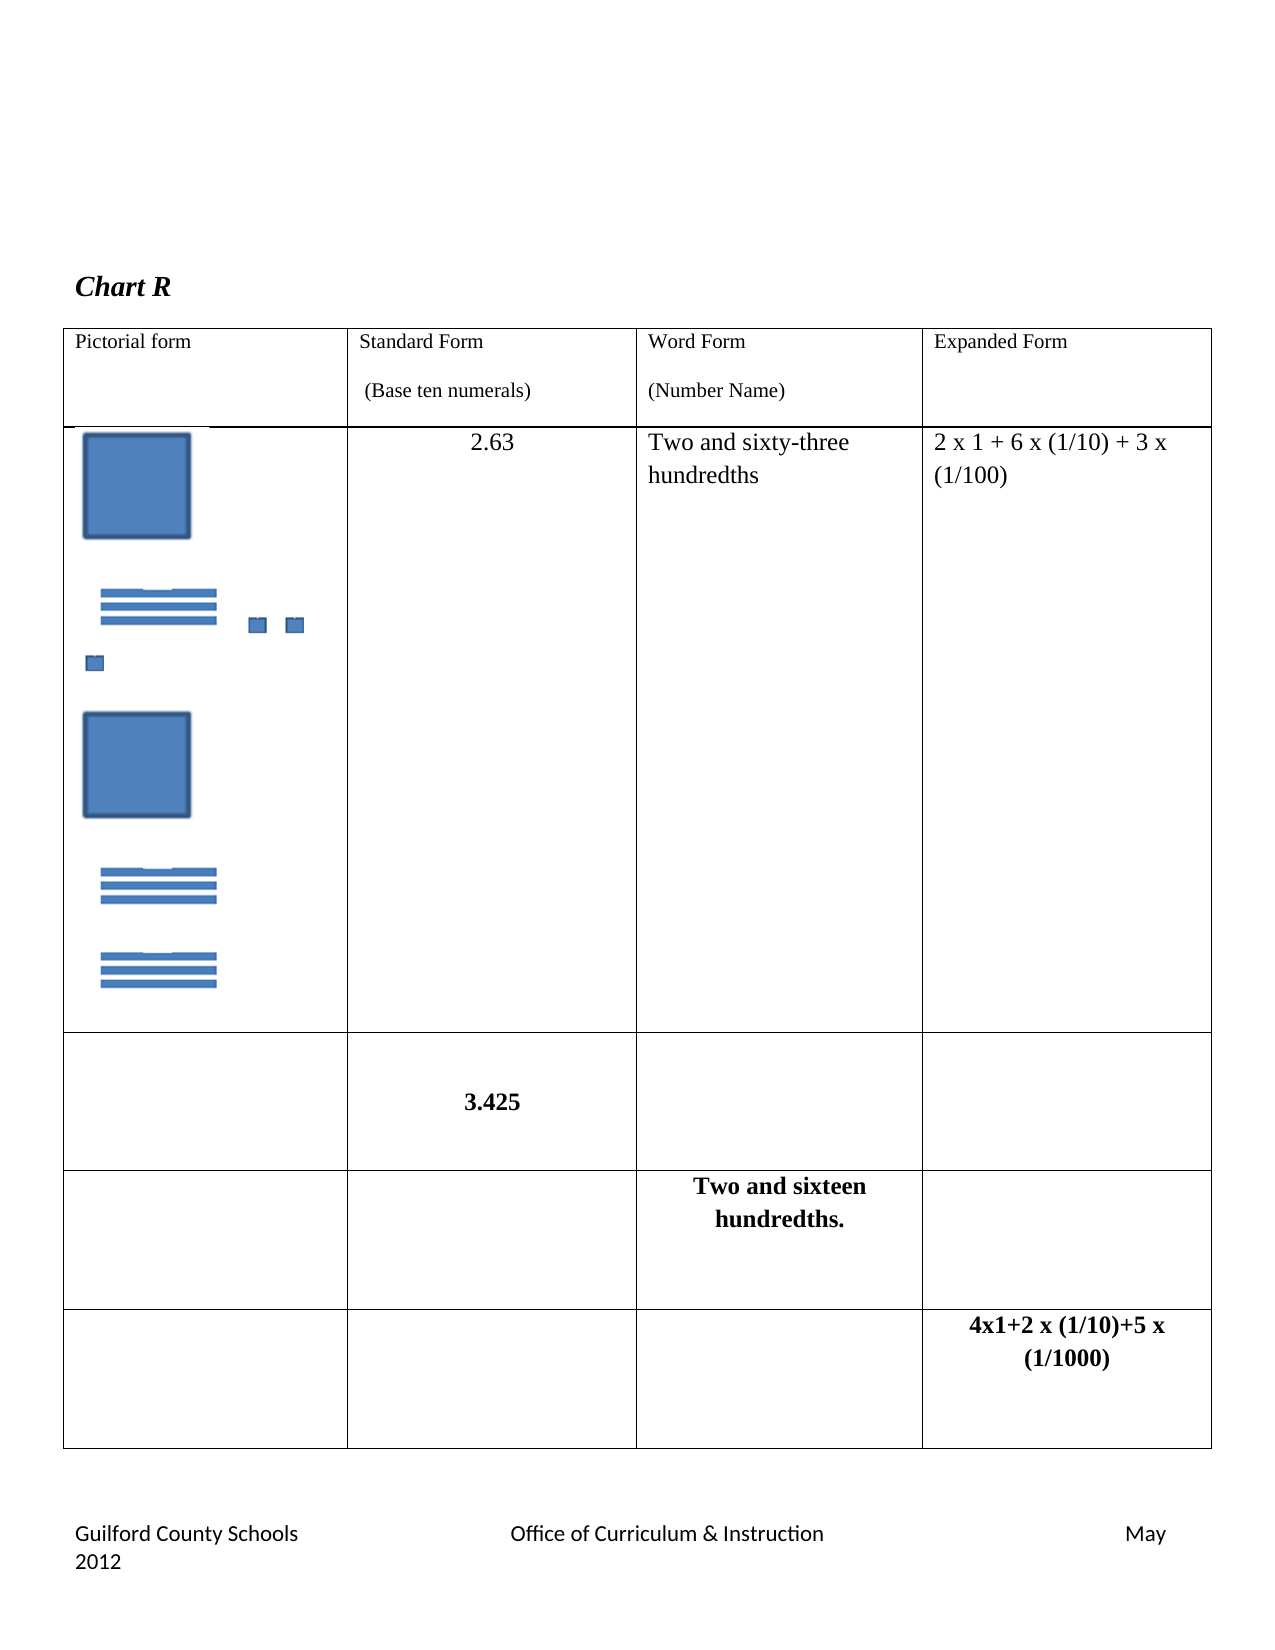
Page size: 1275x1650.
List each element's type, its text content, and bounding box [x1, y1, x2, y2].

text Chart R [75, 269, 1200, 302]
table_cell 4x1+2 x (1/10)+5 x (1/1000) [923, 1310, 1211, 1448]
table_header Standard Form (Base ten numerals) [348, 329, 636, 426]
table_cell [348, 1171, 636, 1309]
picture [75, 926, 238, 1007]
table_cell [923, 1171, 1211, 1309]
table_cell [348, 1310, 636, 1448]
table_cell [64, 1310, 347, 1448]
picture [75, 427, 210, 559]
table_cell [923, 1033, 1211, 1170]
table_header Word Form (Number Name) [637, 329, 922, 426]
table_cell [637, 1033, 922, 1170]
table_header Pictorial form [64, 329, 347, 426]
picture [75, 706, 210, 838]
table_cell [64, 1171, 347, 1309]
table_cell Two and sixteen hundredths. [637, 1171, 922, 1309]
table_cell 2.63 [348, 428, 636, 1032]
table_cell [64, 1033, 347, 1170]
table_cell 3.425 [348, 1033, 636, 1170]
table_cell [637, 1310, 922, 1448]
table_header Expanded Form [923, 329, 1211, 426]
table_cell [64, 428, 347, 1032]
table_cell 2 x 1 + 6 x (1/10) + 3 x (1/100) [923, 428, 1211, 1032]
table_cell Two and sixty-three hundredths [637, 428, 922, 1032]
picture [75, 647, 113, 682]
picture [75, 562, 313, 644]
picture [75, 841, 238, 923]
